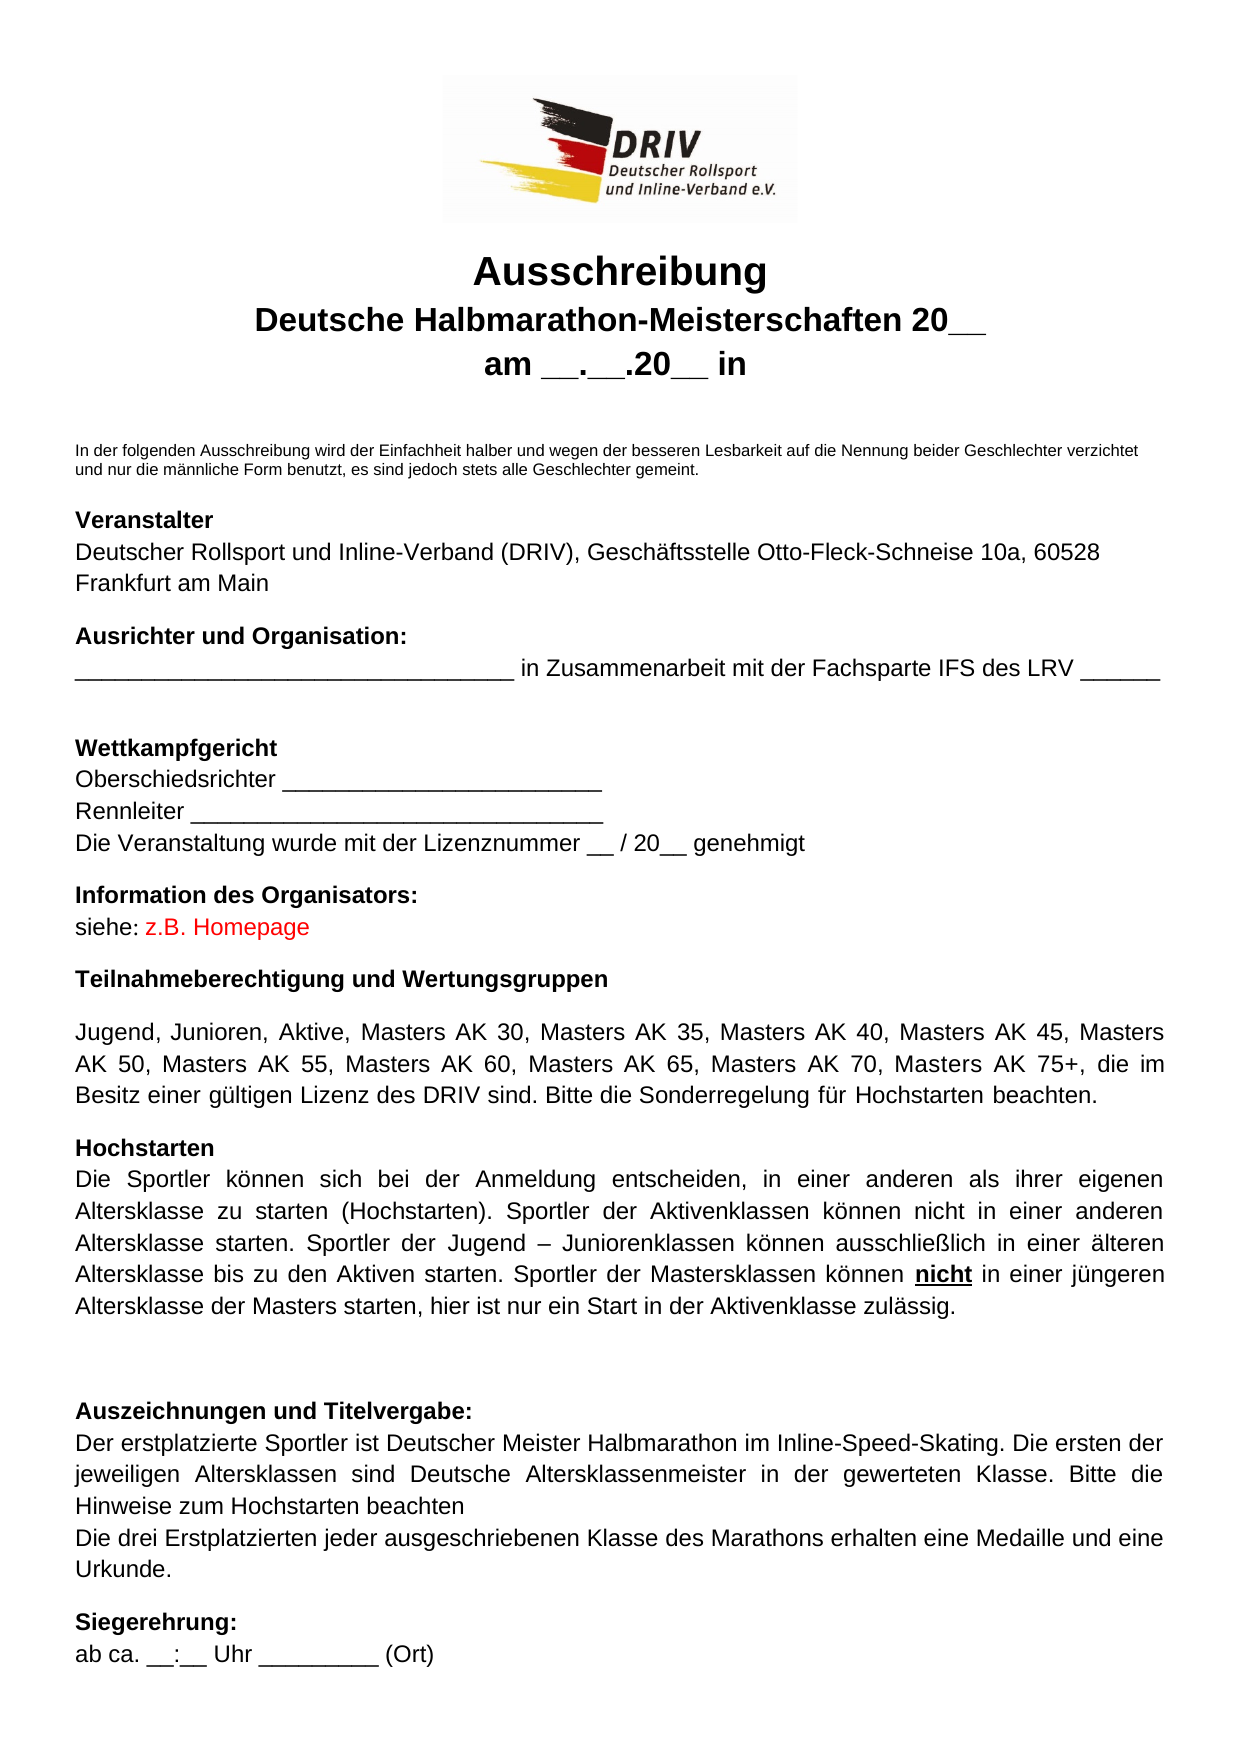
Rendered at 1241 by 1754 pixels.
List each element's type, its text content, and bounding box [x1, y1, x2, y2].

text Hochstarten Die Sportler können sich bei der Anmeldung entscheiden, in einer anderen als ihrer eigenen Altersklasse zu starten (Hochstarten). Sportler der Aktivenklassen können nicht in einer anderen Altersklasse starten. Sportler der Jugend – Juniorenklassen können ausschließlich in einer älteren Altersklasse bis zu den Aktiven starten. Sportler der Mastersklassen können nicht in einer jüngeren Altersklasse der Masters starten, hier ist nur ein Start in der Aktivenklasse zulässig. [75, 1134, 1165, 1320]
text Information des Organisators: siehe: z.B. Homepage [75, 881, 1165, 941]
text Jugend, Junioren, Aktive, Masters AK 30, Masters AK 35, Masters AK 40, Masters AK 45, Masters AK 50, Masters AK 55, Masters AK 60, Masters AK 65, Masters AK 70, Masters AK 75+, die im Besitz einer gültigen Lizenz des DRIV sind. Bitte die Sonderregelung für Hochstarten beachten. [75, 1018, 1165, 1109]
text Wettkampfgericht Oberschiedsrichter ________________________ Rennleiter _______________________________ Die Veranstaltung wurde mit der Lizenznummer __ / 20__ genehmigt [75, 734, 1165, 856]
text Auszeichnungen und Titelvergabe: [75, 1397, 1165, 1425]
text Der erstplatzierte Sportler ist Deutscher Meister Halbmarathon im Inline-Speed-Skating. Die ersten der jeweiligen Altersklassen sind Deutsche Altersklassenmeister in der gewerteten Klasse. Bitte die Hinweise zum Hochstarten beachten [75, 1429, 1165, 1520]
text Ausrichter und Organisation: _________________________________ in Zusammenarbeit mit der Fachsparte IFS des LRV ______ [75, 622, 1165, 681]
text Siegerehrung: ab ca. __:__ Uhr _________ (Ort) [75, 1608, 1165, 1667]
text Die drei Erstplatzierten jeder ausgeschriebenen Klasse des Marathons erhalten eine Medaille und eine Urkunde. [75, 1524, 1165, 1583]
text Ausschreibung Deutsche Halbmarathon-Meisterschaften 20__ am __.__.20__ in [75, 248, 1165, 416]
subtitle In der folgenden Ausschreibung wird der Einfachheit halber und wegen der besseren Lesbarkeit auf die Nennung beider Geschlechter verzichtet und nur die männliche Form benutzt, es sind jedoch stets alle Geschlechter gemeint. [75, 441, 1165, 479]
text Teilnahmeberechtigung und Wertungsgruppen [75, 965, 1165, 993]
picture [442, 75, 798, 223]
text Veranstalter Deutscher Rollsport und Inline-Verband (DRIV), Geschäftsstelle Otto-Fleck-Schneise 10a, 60528 Frankfurt am Main [75, 506, 1165, 597]
